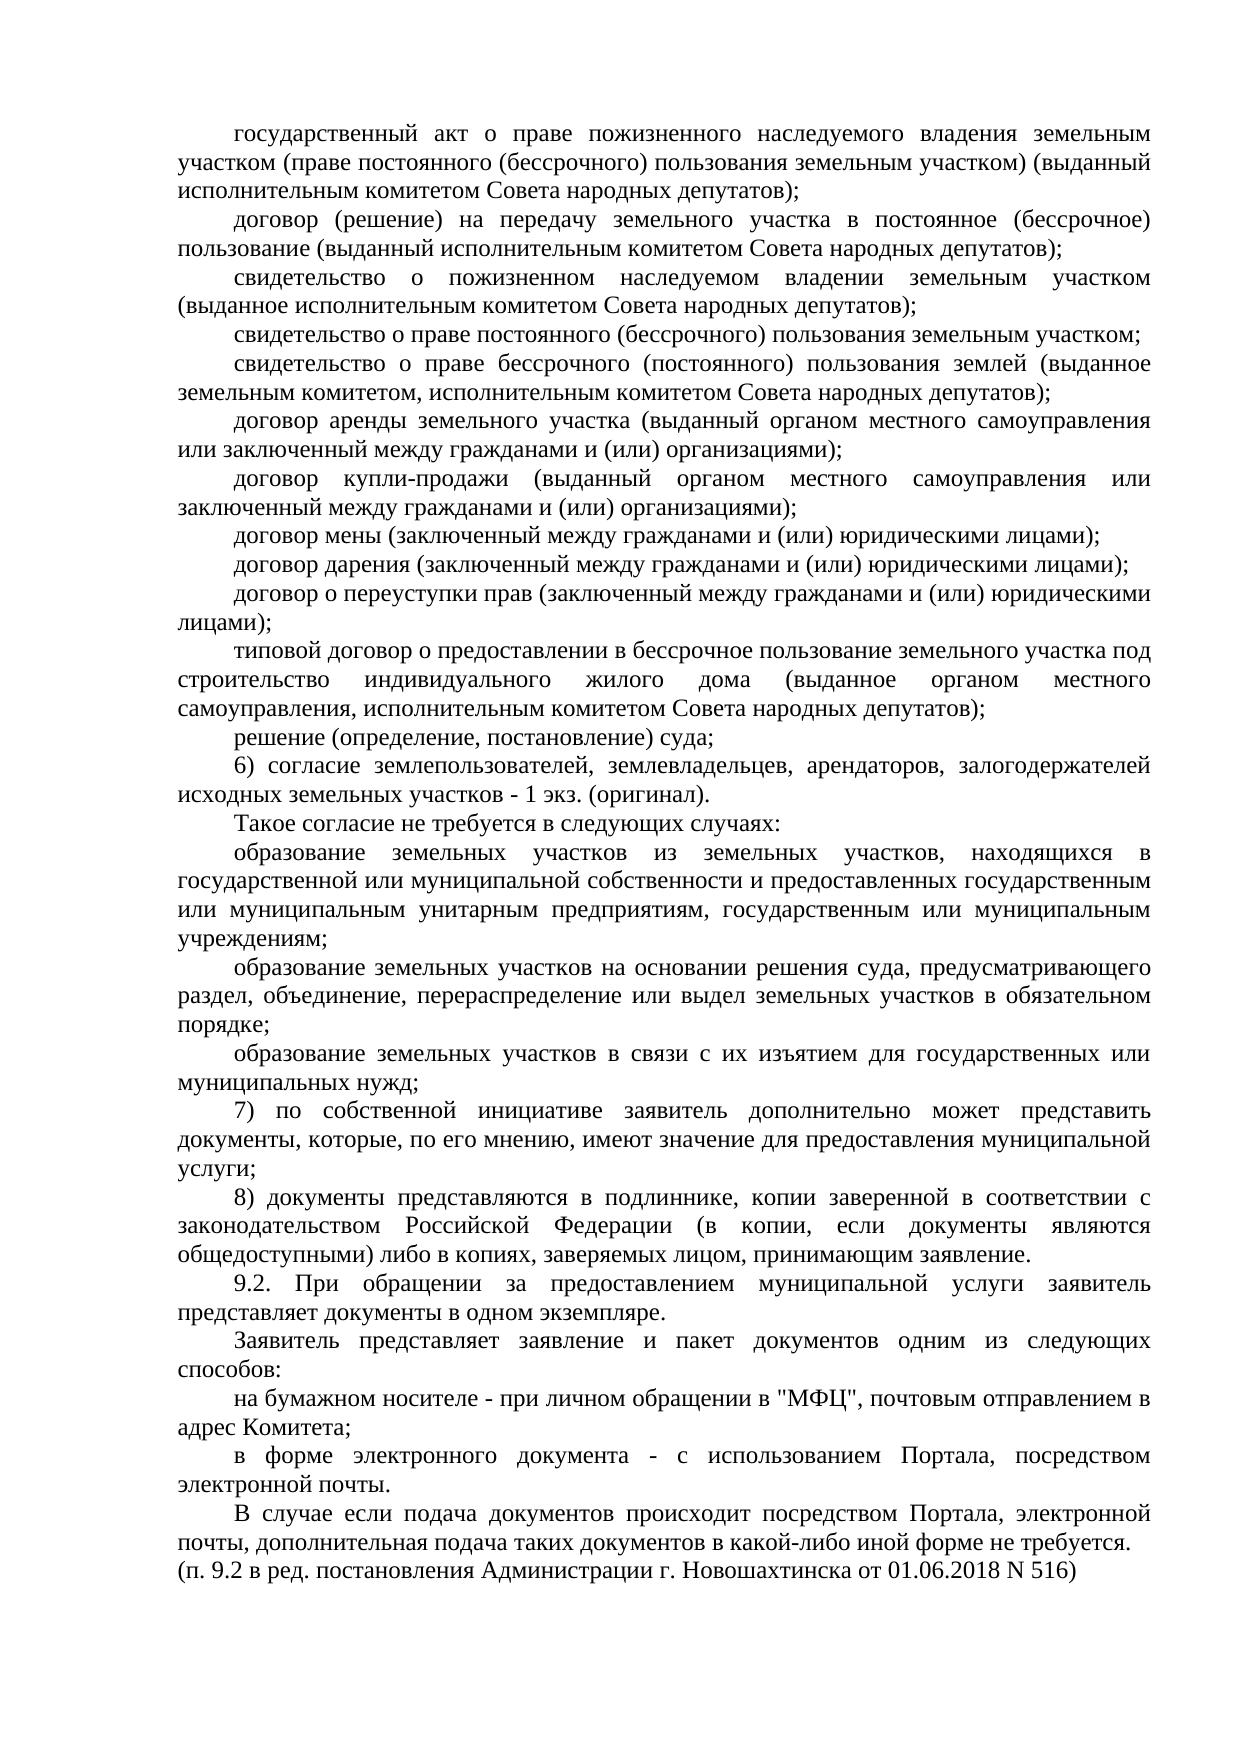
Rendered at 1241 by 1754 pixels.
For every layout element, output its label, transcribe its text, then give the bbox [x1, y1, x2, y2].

text образование земельных участков в связи с их изъятием для государственных или муниципальных нужд; [177, 1038, 1152, 1096]
text свидетельство о пожизненном наследуемом владении земельным участком (выданное исполнительным комитетом Совета народных депутатов); [177, 262, 1152, 319]
text договор купли-продажи (выданный органом местного самоуправления или заключенный между гражданами и (или) организациями); [177, 463, 1152, 521]
text договор дарения (заключенный между гражданами и (или) юридическими лицами); [177, 549, 1152, 578]
text Такое согласие не требуется в следующих случаях: [177, 808, 1152, 837]
text 9.2. При обращении за предоставлением муниципальной услуги заявитель представляет документы в одном экземпляре. [177, 1268, 1152, 1326]
text 6) согласие землепользователей, землевладельцев, арендаторов, залогодержателей исходных земельных участков - 1 экз. (оригинал). [177, 751, 1152, 808]
text договор мены (заключенный между гражданами и (или) юридическими лицами); [177, 521, 1152, 549]
text договор о переуступки прав (заключенный между гражданами и (или) юридическими лицами); [177, 578, 1152, 636]
text Заявитель представляет заявление и пакет документов одним из следующих способов: [177, 1326, 1152, 1383]
text решение (определение, постановление) суда; [177, 722, 1152, 751]
text государственный акт о праве пожизненного наследуемого владения земельным участком (праве постоянного (бессрочного) пользования земельным участком) (выданный исполнительным комитетом Совета народных депутатов); [177, 118, 1152, 204]
text типовой договор о предоставлении в бессрочное пользование земельного участка под строительство индивидуального жилого дома (выданное органом местного самоуправления, исполнительным комитетом Совета народных депутатов); [177, 636, 1152, 722]
text на бумажном носителе - при личном обращении в "МФЦ", почтовым отправлением в адрес Комитета; [177, 1383, 1152, 1441]
text 8) документы представляются в подлиннике, копии заверенной в соответствии с законодательством Российской Федерации (в копии, если документы являются общедоступными) либо в копиях, заверяемых лицом, принимающим заявление. [177, 1182, 1152, 1268]
text образование земельных участков из земельных участков, находящихся в государственной или муниципальной собственности и предоставленных государственным или муниципальным унитарным предприятиям, государственным или муниципальным учреждениям; [177, 837, 1152, 952]
text 7) по собственной инициативе заявитель дополнительно может представить документы, которые, по его мнению, имеют значение для предоставления муниципальной услуги; [177, 1096, 1152, 1182]
text свидетельство о праве постоянного (бессрочного) пользования земельным участком; [177, 319, 1152, 348]
text образование земельных участков на основании решения суда, предусматривающего раздел, объединение, перераспределение или выдел земельных участков в обязательном порядке; [177, 952, 1152, 1038]
text договор аренды земельного участка (выданный органом местного самоуправления или заключенный между гражданами и (или) организациями); [177, 406, 1152, 463]
text договор (решение) на передачу земельного участка в постоянное (бессрочное) пользование (выданный исполнительным комитетом Совета народных депутатов); [177, 204, 1152, 262]
text (п. 9.2 в ред. постановления Администрации г. Новошахтинска от 01.06.2018 N 516) [177, 1556, 1152, 1584]
text свидетельство о праве бессрочного (постоянного) пользования землей (выданное земельным комитетом, исполнительным комитетом Совета народных депутатов); [177, 348, 1152, 406]
text В случае если подача документов происходит посредством Портала, электронной почты, дополнительная подача таких документов в какой-либо иной форме не требуется. [177, 1498, 1152, 1556]
text в форме электронного документа - с использованием Портала, посредством электронной почты. [177, 1441, 1152, 1498]
